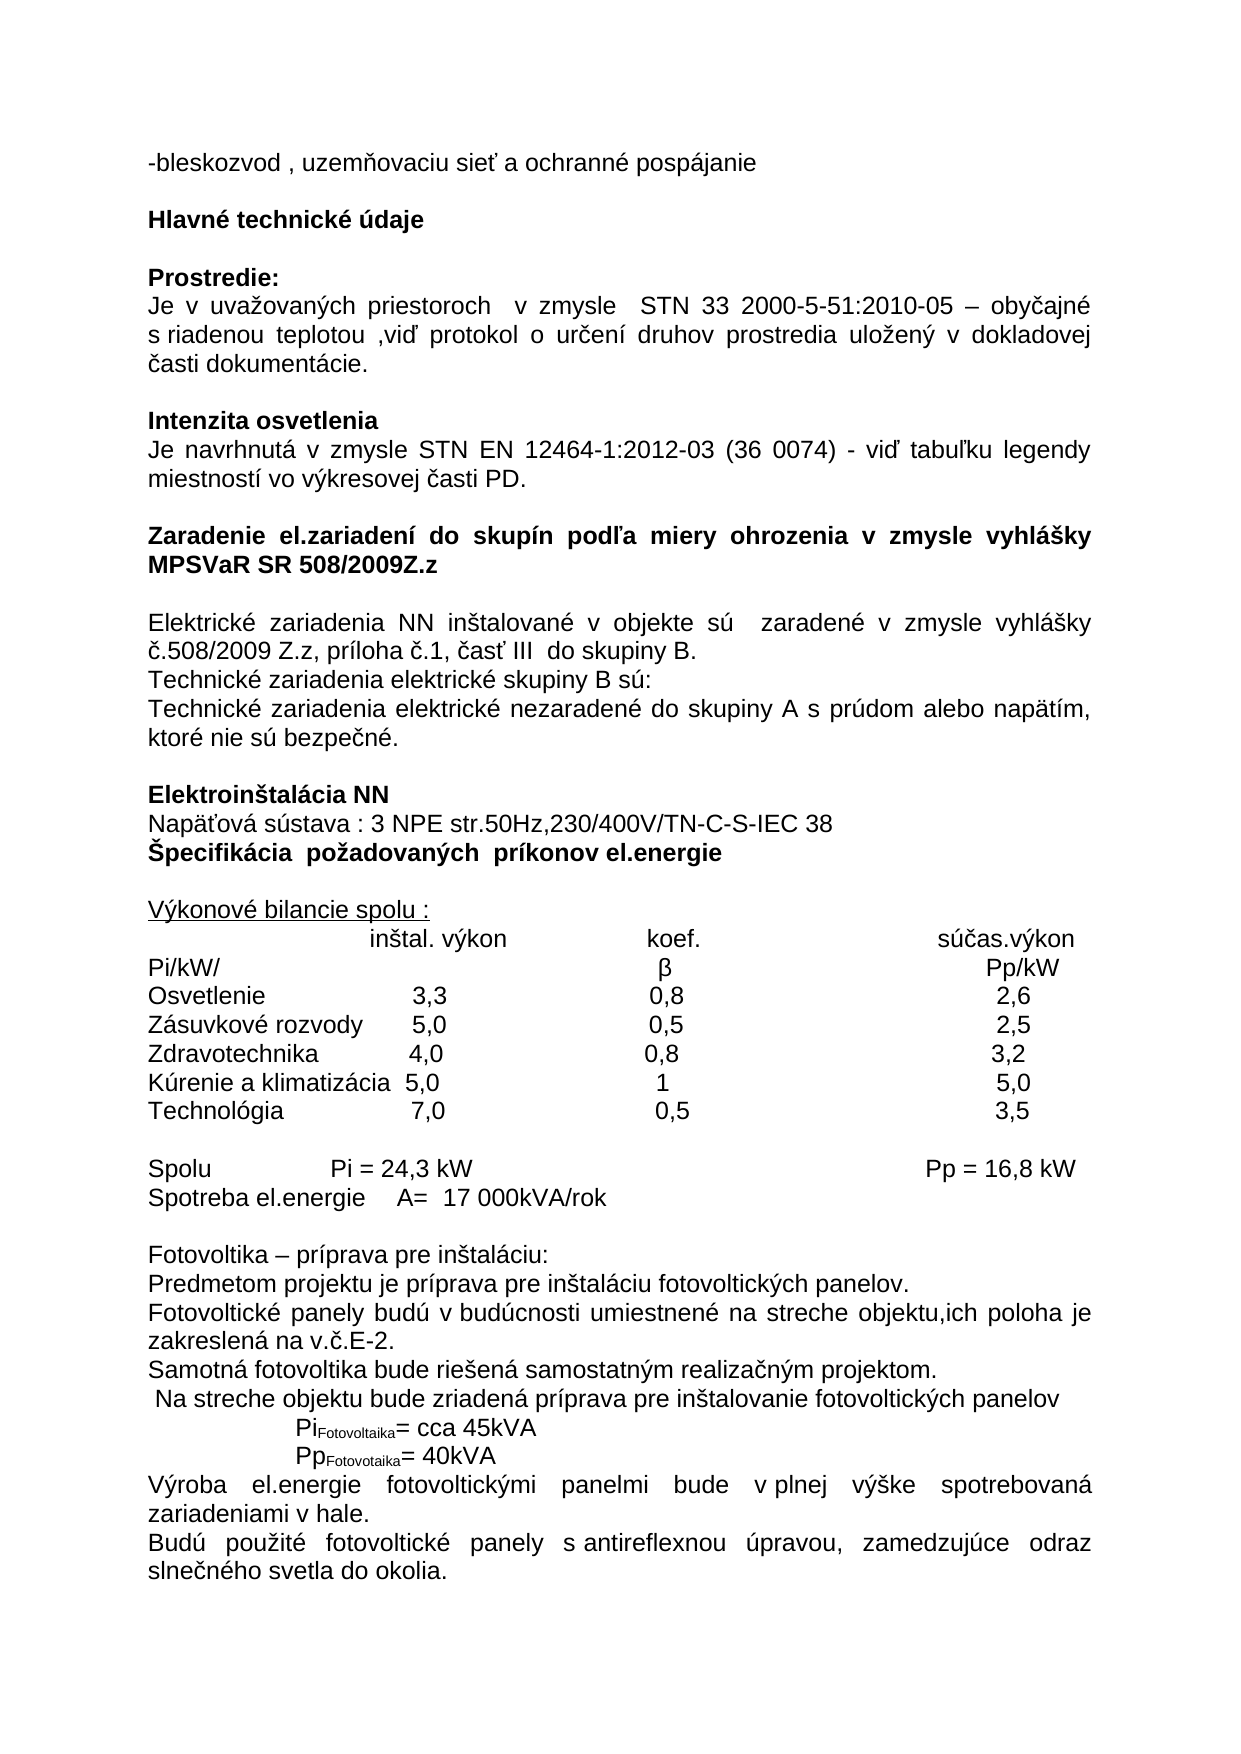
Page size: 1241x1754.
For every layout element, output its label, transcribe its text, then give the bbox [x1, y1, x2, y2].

text Kúrenie a klimatizácia 5,0 1 5,0 [148, 1068, 1093, 1096]
text inštal. výkon koef. súčas.výkon [148, 924, 1093, 953]
text Napäťová sústava : 3 NPE str.50Hz,230/400V/TN-C-S-IEC 38 [148, 809, 1093, 838]
text Spolu Pi = 24,3 kW Pp = 16,8 kW [148, 1154, 1093, 1183]
text Pi/kW/ β Pp/kW [148, 953, 1093, 981]
text Výkonové bilancie spolu : [148, 895, 1093, 924]
text Fotovoltika – príprava pre inštaláciu: [148, 1240, 1093, 1269]
text Elektrické zariadenia NN inštalované v objekte sú zaradené v zmysle vyhlášky č.508/2009 Z.z, príloha č.1, časť III do skupiny B. [148, 608, 1093, 665]
text Budú použité fotovoltické panely s antireflexnou úpravou, zamedzujúce odraz slnečného svetla do okolia. [148, 1528, 1093, 1585]
text Spotreba el.energie A= 17 000kVA/rok [148, 1183, 1093, 1211]
text -bleskozvod , uzemňovaciu sieť a ochranné pospájanie [148, 148, 1093, 176]
text Elektroinštalácia NN [148, 780, 1093, 809]
text Technológia 7,0 0,5 3,5 [148, 1096, 1093, 1154]
text Intenzita osvetlenia [148, 406, 1093, 435]
text Predmetom projektu je príprava pre inštaláciu fotovoltických panelov. [148, 1269, 1093, 1298]
text Technické zariadenia elektrické skupiny B sú: [148, 665, 1093, 694]
text Je v uvažovaných priestoroch v zmysle STN 33 2000-5-51:2010-05 – obyčajné s riadenou teplotou ,viď protokol o určení druhov prostredia uložený v dokladovej časti dokumentácie. [148, 291, 1093, 378]
text PpFotovotaika= 40kVA [148, 1441, 1093, 1470]
text Technické zariadenia elektrické nezaradené do skupiny A s prúdom alebo napätím, ktoré nie sú bezpečné. [148, 694, 1093, 751]
text Výroba el.energie fotovoltickými panelmi bude v plnej výške spotrebovaná zariadeniami v hale. [148, 1470, 1093, 1528]
text Osvetlenie 3,3 0,8 2,6 [148, 981, 1093, 1010]
text Hlavné technické údaje [148, 205, 1093, 234]
text Zdravotechnika 4,0 0,8 3,2 [148, 1039, 1093, 1068]
text Fotovoltické panely budú v budúcnosti umiestnené na streche objektu,ich poloha je zakreslená na v.č.E-2. [148, 1298, 1093, 1355]
text Špecifikácia požadovaných príkonov el.energie [148, 838, 1093, 866]
text Zaradenie el.zariadení do skupín podľa miery ohrozenia v zmysle vyhlášky MPSVaR SR 508/2009Z.z [148, 521, 1093, 579]
text Je navrhnutá v zmysle STN EN 12464-1:2012-03 (36 0074) - viď tabuľku legendy miestností vo výkresovej časti PD. [148, 435, 1093, 493]
text Zásuvkové rozvody 5,0 0,5 2,5 [148, 1010, 1093, 1039]
text PiFotovoltaika= cca 45kVA [148, 1413, 1093, 1441]
text Prostredie: [148, 263, 1093, 291]
text Samotná fotovoltika bude riešená samostatným realizačným projektom. [148, 1355, 1093, 1384]
text Na streche objektu bude zriadená príprava pre inštalovanie fotovoltických panelov [148, 1384, 1093, 1413]
